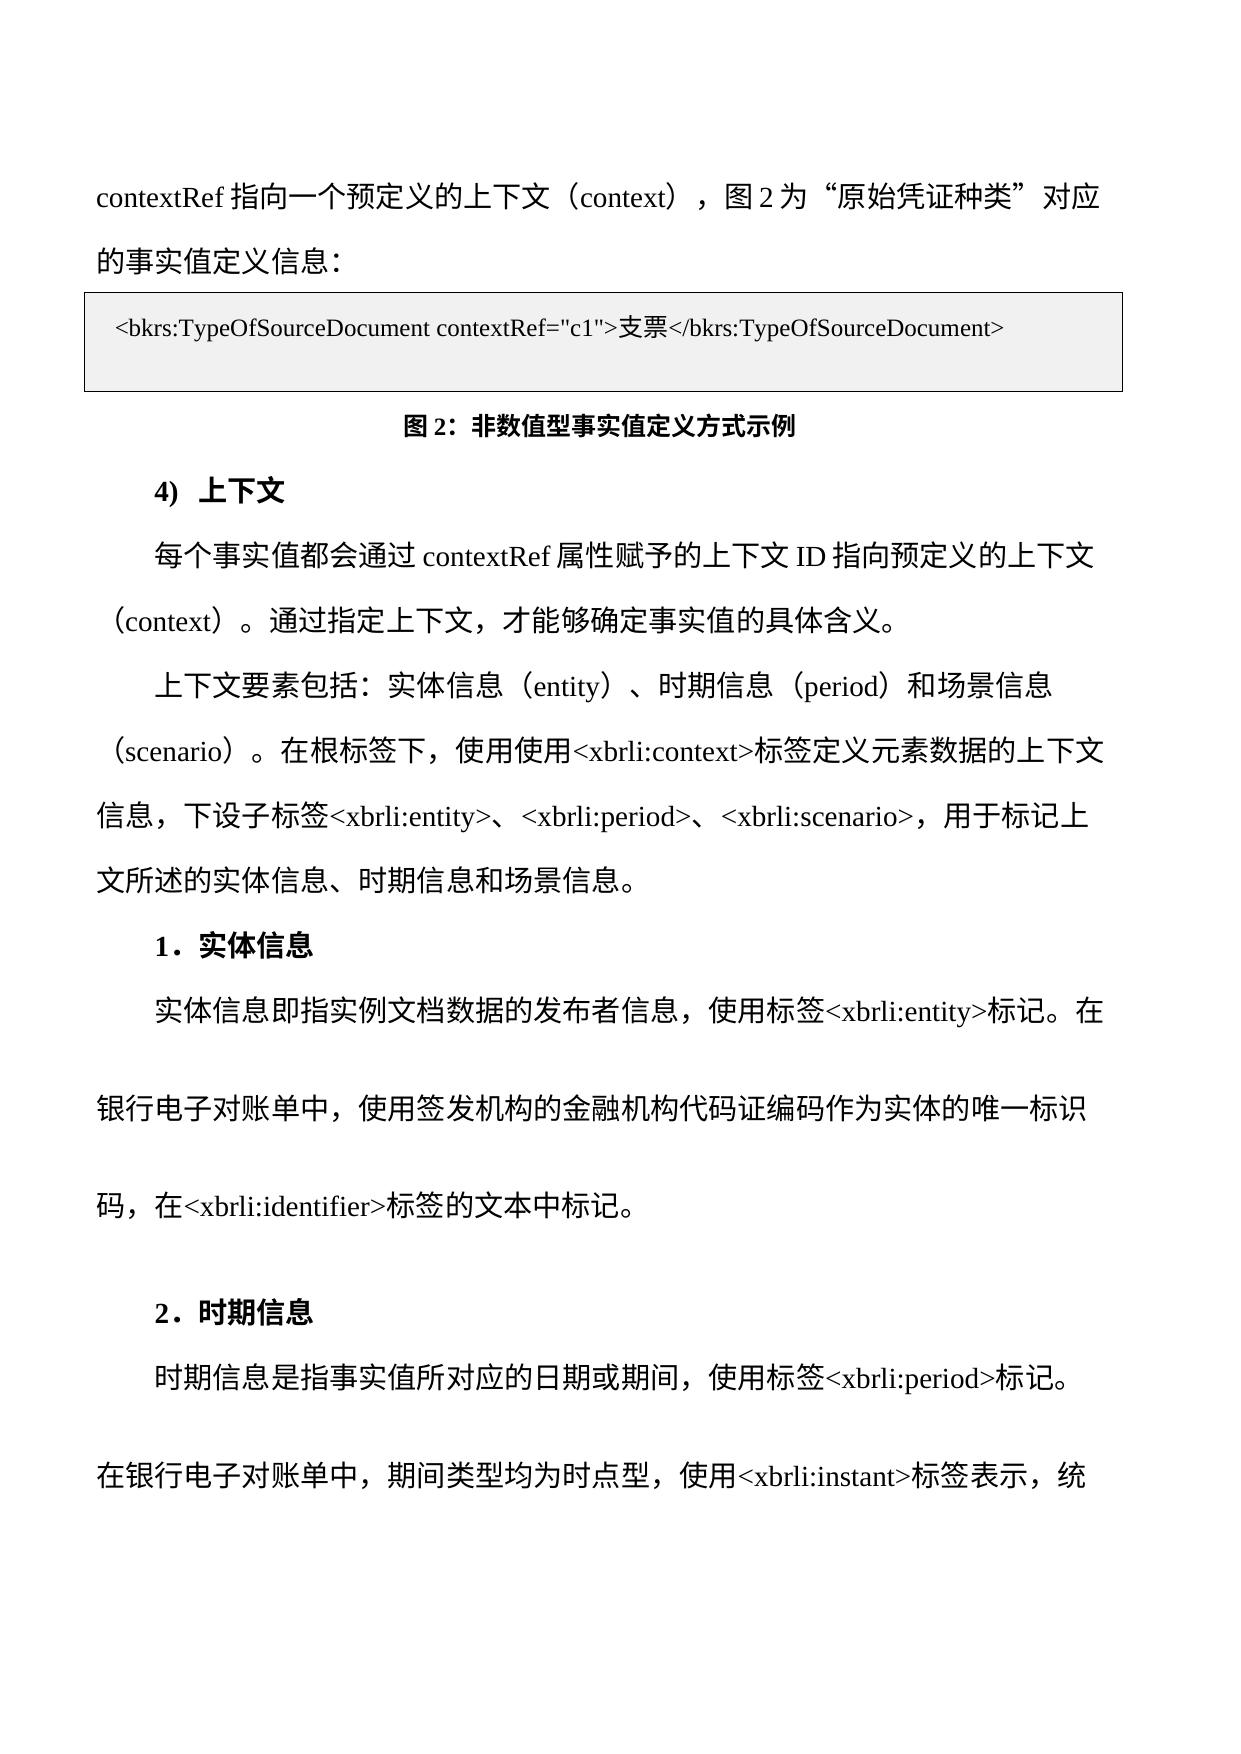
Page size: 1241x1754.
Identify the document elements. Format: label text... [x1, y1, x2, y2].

text 上下文要素包括：实体信息（entity）、时期信息（period）和场景信息（scenario）。在根标签下，使用使用<xbrli:context>标签定义元素数据的上下文信息，下设子标签<xbrli:entity>、<xbrli:period>、<xbrli:scenario>，用于标记上文所述的实体信息、时期信息和场景信息。 [96, 652, 1104, 912]
text 图2：非数值型事实值定义方式示例 [96, 392, 1104, 457]
text 实体信息即指实例文档数据的发布者信息，使用标签<xbrli:entity>标记。在银行电子对账单中，使用签发机构的金融机构代码证编码作为实体的唯一标识码，在<xbrli:identifier>标签的文本中标记。 [96, 977, 1104, 1237]
text 1．实体信息 [154, 912, 1104, 977]
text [96, 162, 1104, 292]
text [96, 1343, 1104, 1506]
table_header <bkrs:TypeOfSourceDocument contextRef="c1">支票</bkrs:TypeOfSourceDocument> [85, 293, 1122, 391]
text 每个事实值都会通过contextRef属性赋予的上下文ID指向预定义的上下文（context）。通过指定上下文，才能够确定事实值的具体含义。 [96, 522, 1104, 652]
list 上下文 [154, 457, 1104, 522]
text 2．时期信息 [154, 1278, 1104, 1343]
